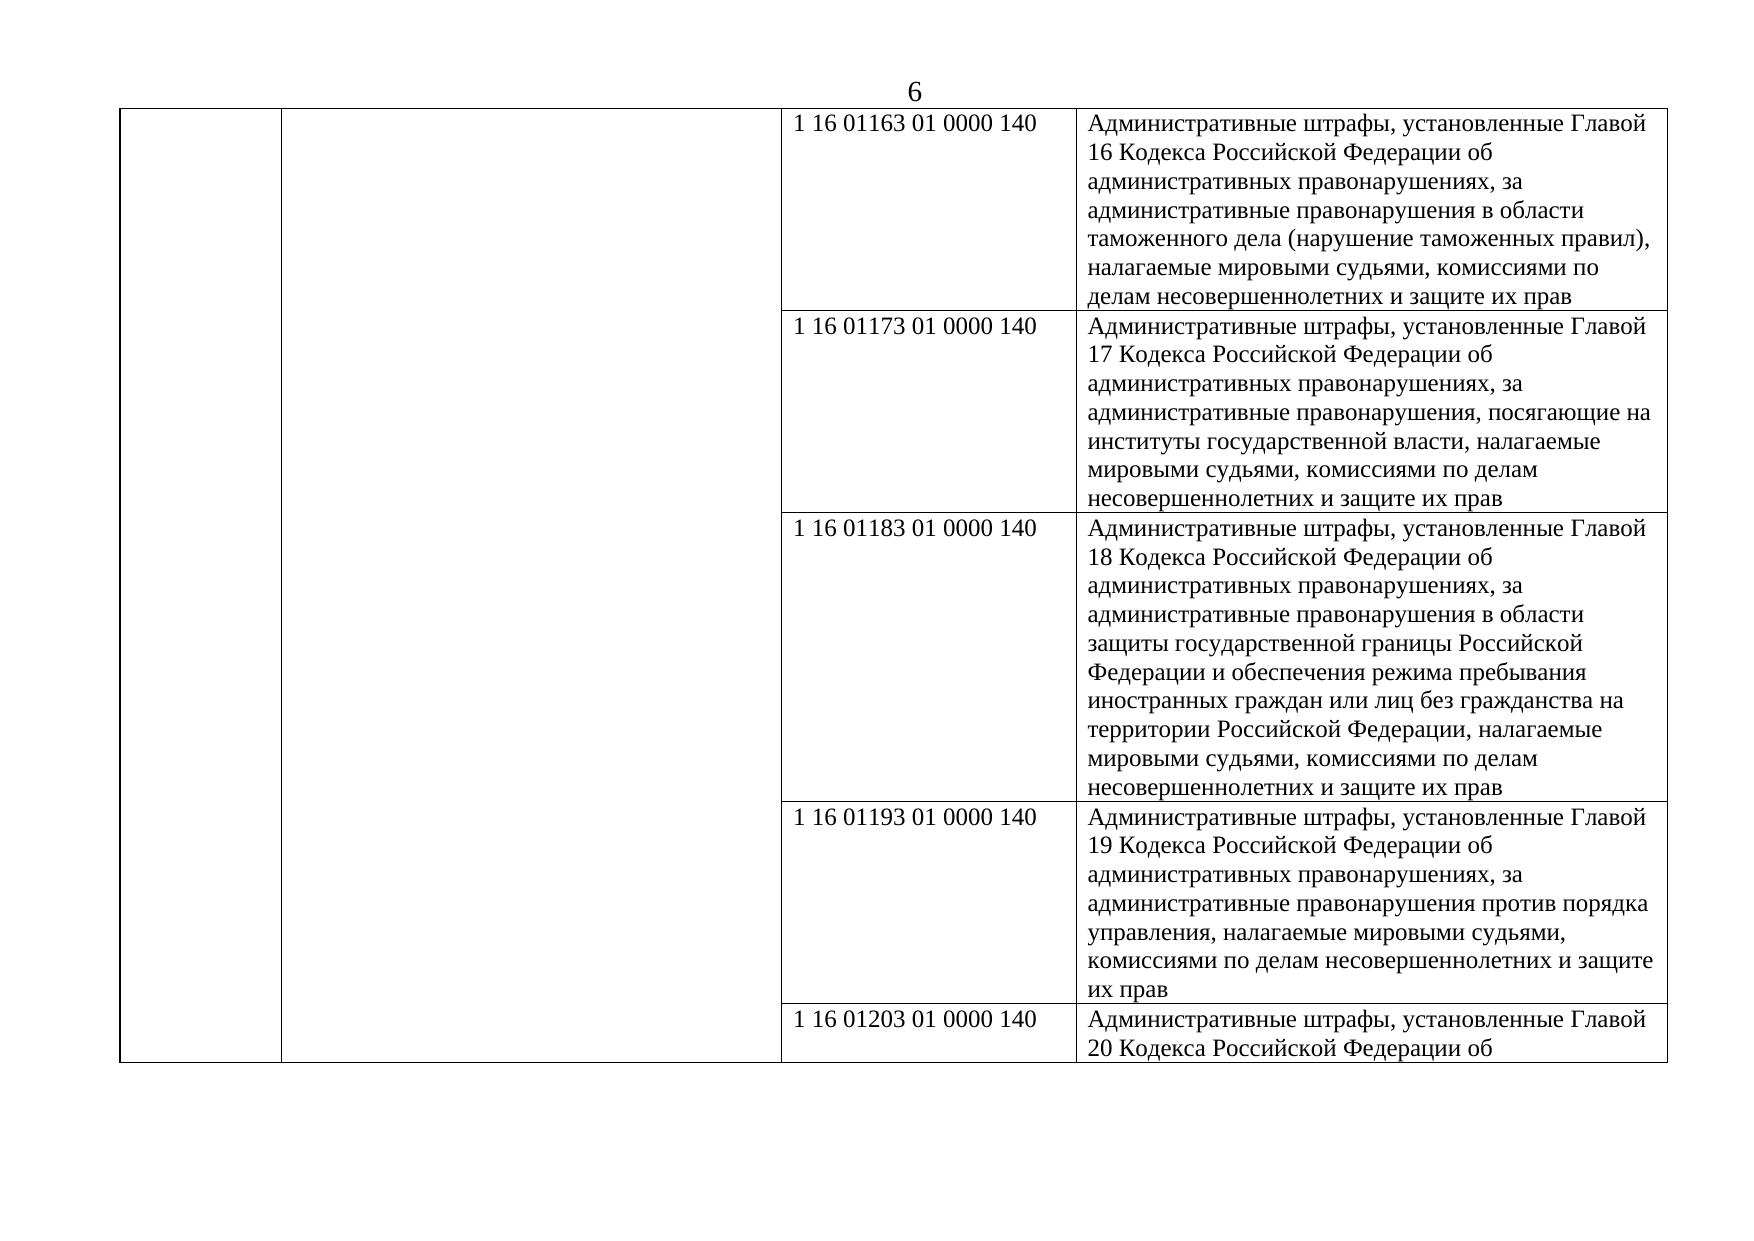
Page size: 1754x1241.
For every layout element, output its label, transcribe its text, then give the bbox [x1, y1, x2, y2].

table_cell Административные штрафы, установленные Главой 18 Кодекса Российской Федерации об административных правонарушениях, за административные правонарушения в области защиты государственной границы Российской Федерации и обеспечения режима пребывания иностранных граждан или лиц без гражданства на территории Российской Федерации, налагаемые мировыми судьями, комиссиями по делам несовершеннолетних и защите их прав [1077, 513, 1667, 801]
table_cell 1 16 01163 01 0000 140 [782, 109, 1076, 310]
table_cell Административные штрафы, установленные Главой 16 Кодекса Российской Федерации об административных правонарушениях, за административные правонарушения в области таможенного дела (нарушение таможенных правил), налагаемые мировыми судьями, комиссиями по делам несовершеннолетних и защите их прав [1077, 109, 1667, 310]
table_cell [1077, 1004, 1667, 1062]
table_cell Административные штрафы, установленные Главой 17 Кодекса Российской Федерации об административных правонарушениях, за административные правонарушения, посягающие на институты государственной власти, налагаемые мировыми судьями, комиссиями по делам несовершеннолетних и защите их прав [1077, 311, 1667, 512]
table_cell 1 16 01183 01 0000 140 [782, 513, 1076, 801]
table_cell 1 16 01193 01 0000 140 [782, 802, 1076, 1003]
table_cell Административные штрафы, установленные Главой 19 Кодекса Российской Федерации об административных правонарушениях, за административные правонарушения против порядка управления, налагаемые мировыми судьями, комиссиями по делам несовершеннолетних и защите их прав [1077, 802, 1667, 1003]
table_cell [782, 1004, 1076, 1062]
table_cell 1 16 01173 01 0000 140 [782, 311, 1076, 512]
